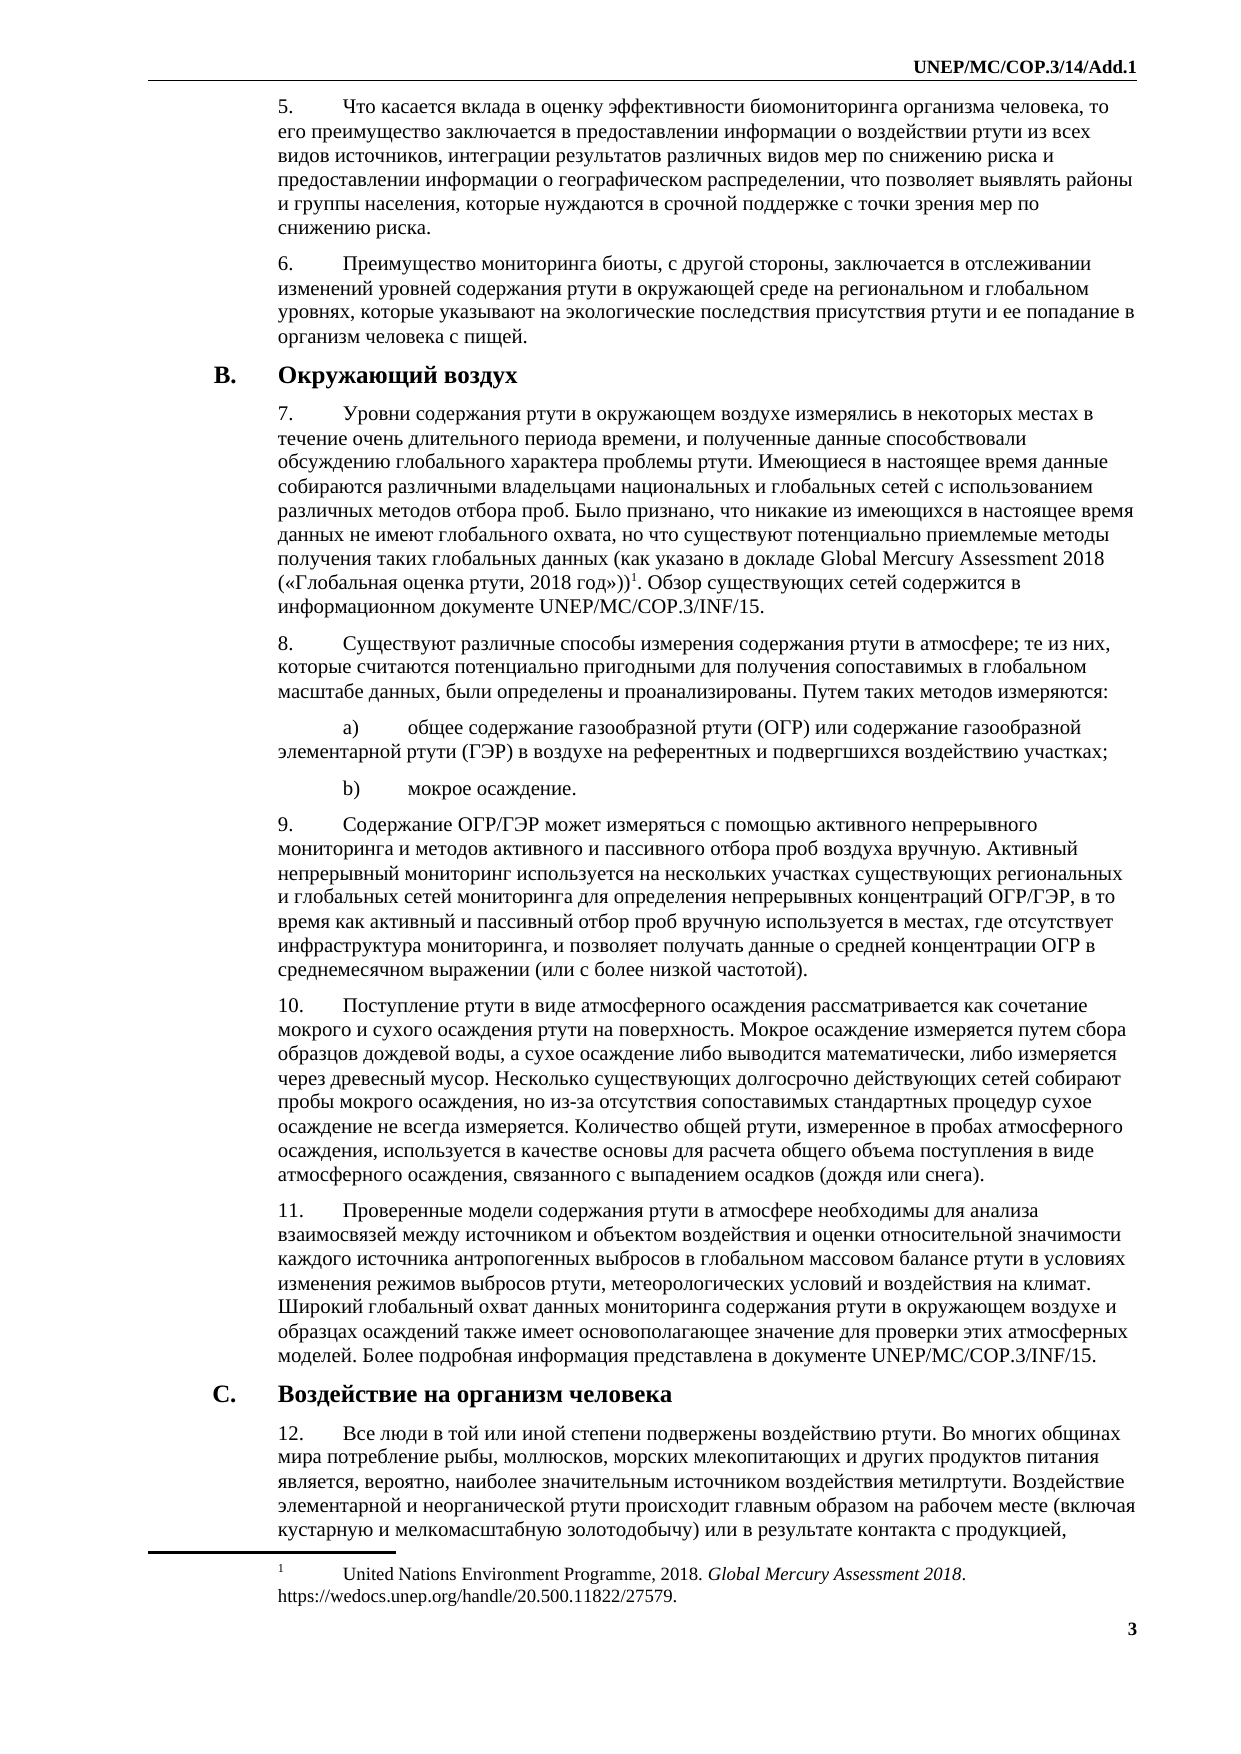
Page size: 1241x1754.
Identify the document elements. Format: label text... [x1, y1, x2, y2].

text B. Окружающий воздух [148, 360, 1107, 389]
text 11. Проверенные модели содержания ртути в атмосфере необходимы для анализа взаимосвязей между источником и объектом воздействия и оценки относительной значимости каждого источника антропогенных выбросов в глобальном массовом балансе ртути в условиях изменения режимов выбросов ртути, метеорологических условий и воздействия на климат. Широкий глобальный охват данных мониторинга содержания ртути в окружающем воздухе и образцах осаждений также имеет основополагающее значение для проверки этих атмосферных моделей. Более подробная информация представлена в документе UNEP/MC/COP.3/INF/15. [278, 1198, 1137, 1367]
text 5. Что касается вклада в оценку эффективности биомониторинга организма человека, то его преимущество заключается в предоставлении информации о воздействии ртути из всех видов источников, интеграции результатов различных видов мер по снижению риска и предоставлении информации о географическом распределении, что позволяет выявлять районы и группы населения, которые нуждаются в срочной поддержке с точки зрения мер по снижению риска. [278, 94, 1137, 239]
text 6. Преимущество мониторинга биоты, с другой стороны, заключается в отслеживании изменений уровней содержания ртути в окружающей среде на региональном и глобальном уровнях, которые указывают на экологические последствия присутствия ртути и ее попадание в организм человека с пищей. [278, 251, 1137, 348]
text b) мокрое осаждение. [278, 776, 1137, 800]
text 9. Содержание ОГР/ГЭР может измеряться с помощью активного непрерывного мониторинга и методов активного и пассивного отбора проб воздуха вручную. Активный непрерывный мониторинг используется на нескольких участках существующих региональных и глобальных сетей мониторинга для определения непрерывных концентраций ОГР/ГЭР, в то время как активный и пассивный отбор проб вручную используется в местах, где отсутствует инфраструктура мониторинга, и позволяет получать данные о средней концентрации ОГР в среднемесячном выражении (или с более низкой частотой). [278, 812, 1137, 981]
text 7. Уровни содержания ртути в окружающем воздухе измерялись в некоторых местах в течение очень длительного периода времени, и полученные данные способствовали обсуждению глобального характера проблемы ртути. Имеющиеся в настоящее время данные собираются различными владельцами национальных и глобальных сетей с использованием различных методов отбора проб. Было признано, что никакие из имеющихся в настоящее время данных не имеют глобального охвата, но что существуют потенциально приемлемые методы получения таких глобальных данных (как указано в докладе Global Mercury Assessment 2018 («Глобальная оценка ртути, 2018 год»)). Обзор существующих сетей содержится в информационном документе UNEP/MC/COP.3/INF/15. [278, 401, 1137, 618]
text 10. Поступление ртути в виде атмосферного осаждения рассматривается как сочетание мокрого и сухого осаждения ртути на поверхность. Мокрое осаждение измеряется путем сбора образцов дождевой воды, а сухое осаждение либо выводится математически, либо измеряется через древесный мусор. Несколько существующих долгосрочно действующих сетей собирают пробы мокрого осаждения, но из-за отсутствия сопоставимых стандартных процедур сухое осаждение не всегда измеряется. Количество общей ртути, измеренное в пробах атмосферного осаждения, используется в качестве основы для расчета общего объема поступления в виде атмосферного осаждения, связанного с выпадением осадков (дождя или снега). [278, 993, 1137, 1186]
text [278, 1420, 1137, 1541]
text 8. Существуют различные способы измерения содержания ртути в атмосфере; те из них, которые считаются потенциально пригодными для получения сопоставимых в глобальном масштабе данных, были определены и проанализированы. Путем таких методов измеряются: [278, 630, 1137, 703]
text C. Воздействие на организм человека [148, 1379, 1107, 1408]
text а) общее содержание газообразной ртути (ОГР) или содержание газообразной элементарной ртути (ГЭР) в воздухе на референтных и подвергшихся воздействию участках; [278, 715, 1137, 763]
